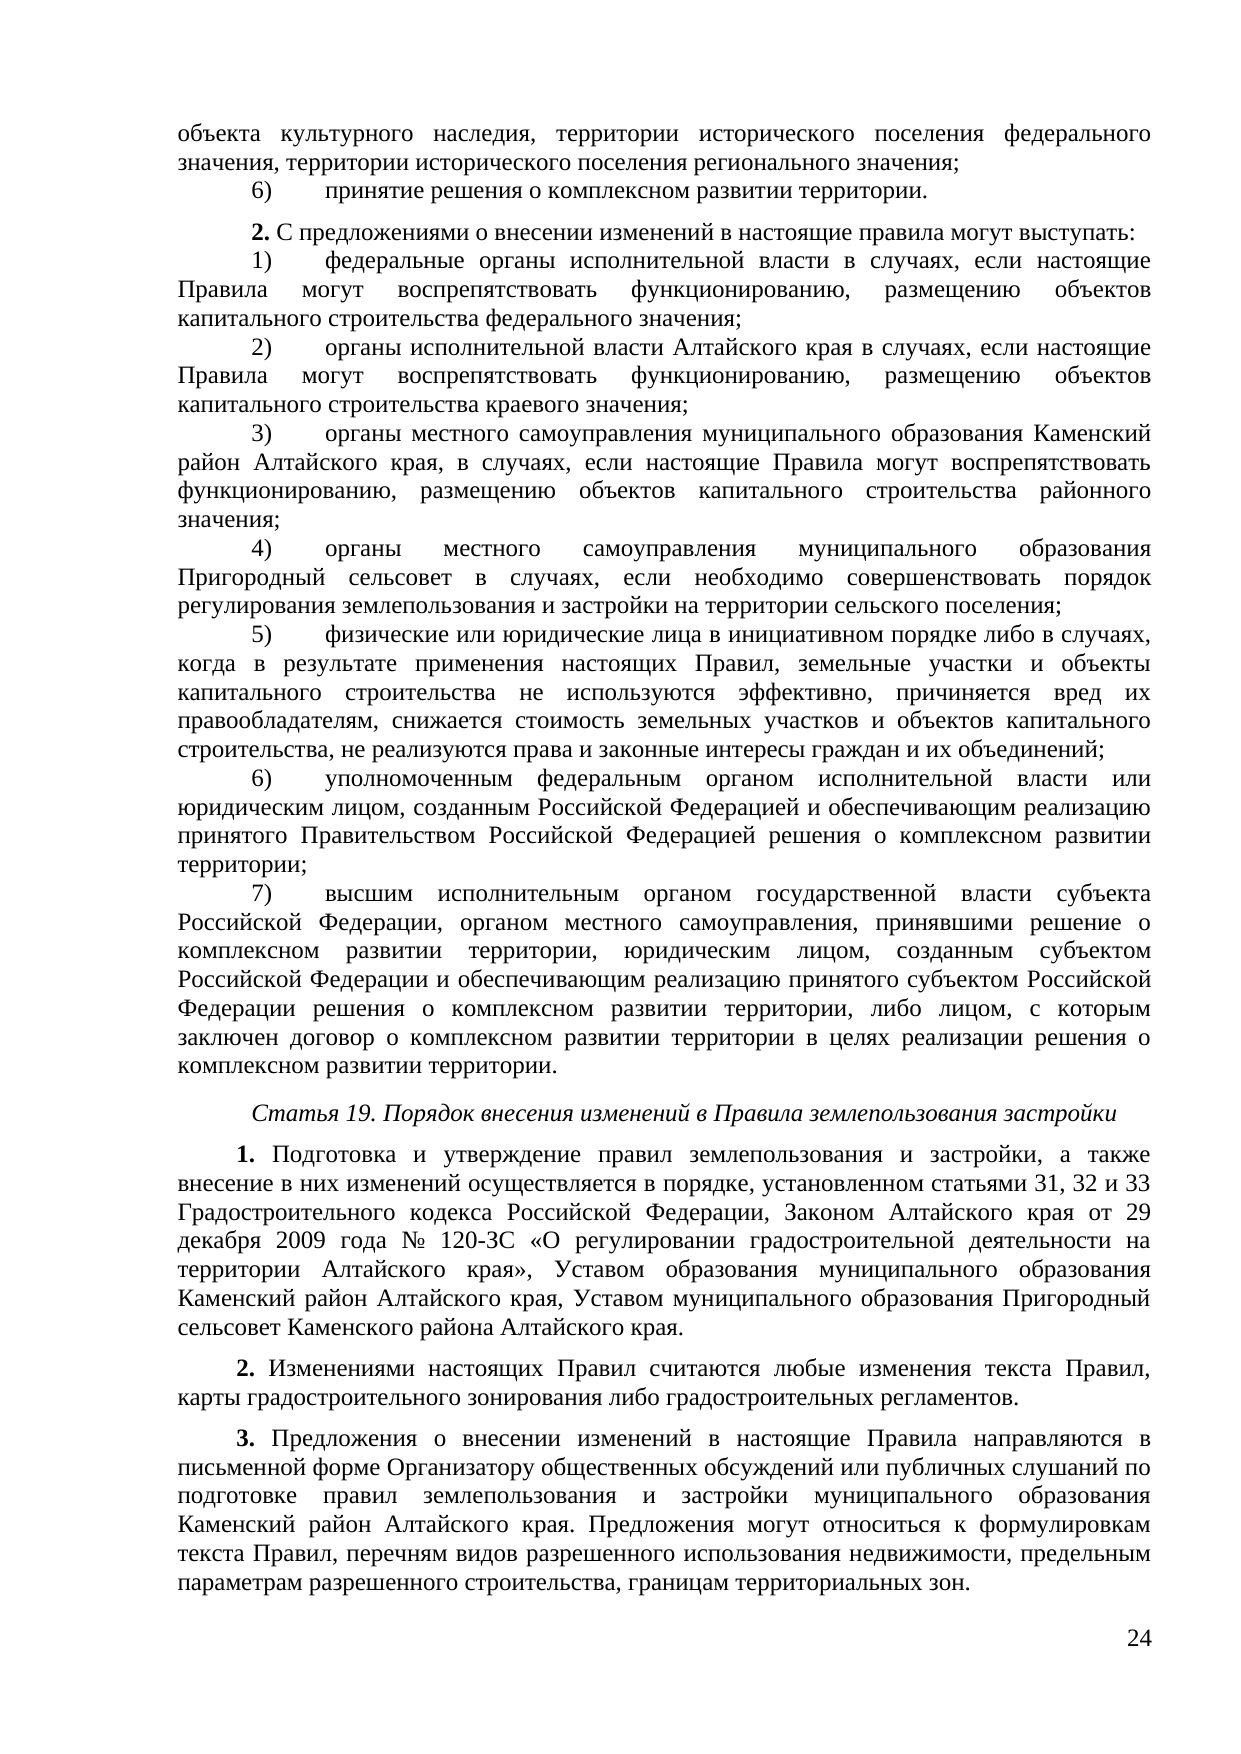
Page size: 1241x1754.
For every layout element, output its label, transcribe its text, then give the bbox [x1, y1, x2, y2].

list федеральные органы исполнительной власти в случаях, если настоящие Правила могут воспрепятствовать функционированию, размещению объектов капитального строительства федерального значения; [177, 246, 1152, 332]
list физические или юридические лица в инициативном порядке либо в случаях, когда в результате применения настоящих Правил, земельные участки и объекты капитального строительства не используются эффективно, причиняется вред их правообладателям, снижается стоимость земельных участков и объектов капитального строительства, не реализуются права и законные интересы граждан и их объединений; [177, 619, 1152, 763]
list уполномоченным федеральным органом исполнительной власти или юридическим лицом, созданным Российской Федерацией и обеспечивающим реализацию принятого Правительством Российской Федерацией решения о комплексном развитии территории; [177, 763, 1152, 878]
subtitle Статья 19. Порядок внесения изменений в Правила землепользования застройки [177, 1098, 1152, 1127]
list органы местного самоуправления муниципального образования Пригородный сельсовет в случаях, если необходимо совершенствовать порядок регулирования землепользования и застройки на территории сельского поселения; [177, 533, 1152, 619]
list принятие решения о комплексном развитии территории. [177, 176, 1152, 204]
text 2. Изменениями настоящих Правил считаются любые изменения текста Правил, карты градостроительного зонирования либо градостроительных регламентов. [177, 1353, 1152, 1411]
text 1. Подготовка и утверждение правил землепользования и застройки, а также внесение в них изменений осуществляется в порядке, установленном статьями 31, 32 и 33 Градостроительного кодекса Российской Федерации, Законом Алтайского края от 29 декабря 2009 года № 120-ЗС «О регулировании градостроительной деятельности на территории Алтайского края», Уставом образования муниципального образования Каменский район Алтайского края, Уставом муниципального образования Пригородный сельсовет Каменского района Алтайского края. [177, 1139, 1152, 1341]
text 2. С предложениями о внесении изменений в настоящие правила могут выступать: [177, 217, 1152, 246]
list высшим исполнительным органом государственной власти субъекта Российской Федерации, органом местного самоуправления, принявшими решение о комплексном развитии территории, юридическим лицом, созданным субъектом Российской Федерации и обеспечивающим реализацию принятого субъектом Российской Федерации решения о комплексном развитии территории, либо лицом, с которым заключен договор о комплексном развитии территории в целях реализации решения о комплексном развитии территории. [177, 878, 1152, 1079]
text 3. Предложения о внесении изменений в настоящие Правила направляются в письменной форме Организатору общественных обсуждений или публичных слушаний по подготовке правил землепользования и застройки муниципального образования Каменский район Алтайского края. Предложения могут относиться к формулировкам текста Правил, перечням видов разрешенного использования недвижимости, предельным параметрам разрешенного строительства, границам территориальных зон. [177, 1423, 1152, 1596]
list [177, 118, 1152, 176]
list органы местного самоуправления муниципального образования Каменский район Алтайского края, в случаях, если настоящие Правила могут воспрепятствовать функционированию, размещению объектов капитального строительства районного значения; [177, 418, 1152, 533]
list органы исполнительной власти Алтайского края в случаях, если настоящие Правила могут воспрепятствовать функционированию, размещению объектов капитального строительства краевого значения; [177, 332, 1152, 418]
